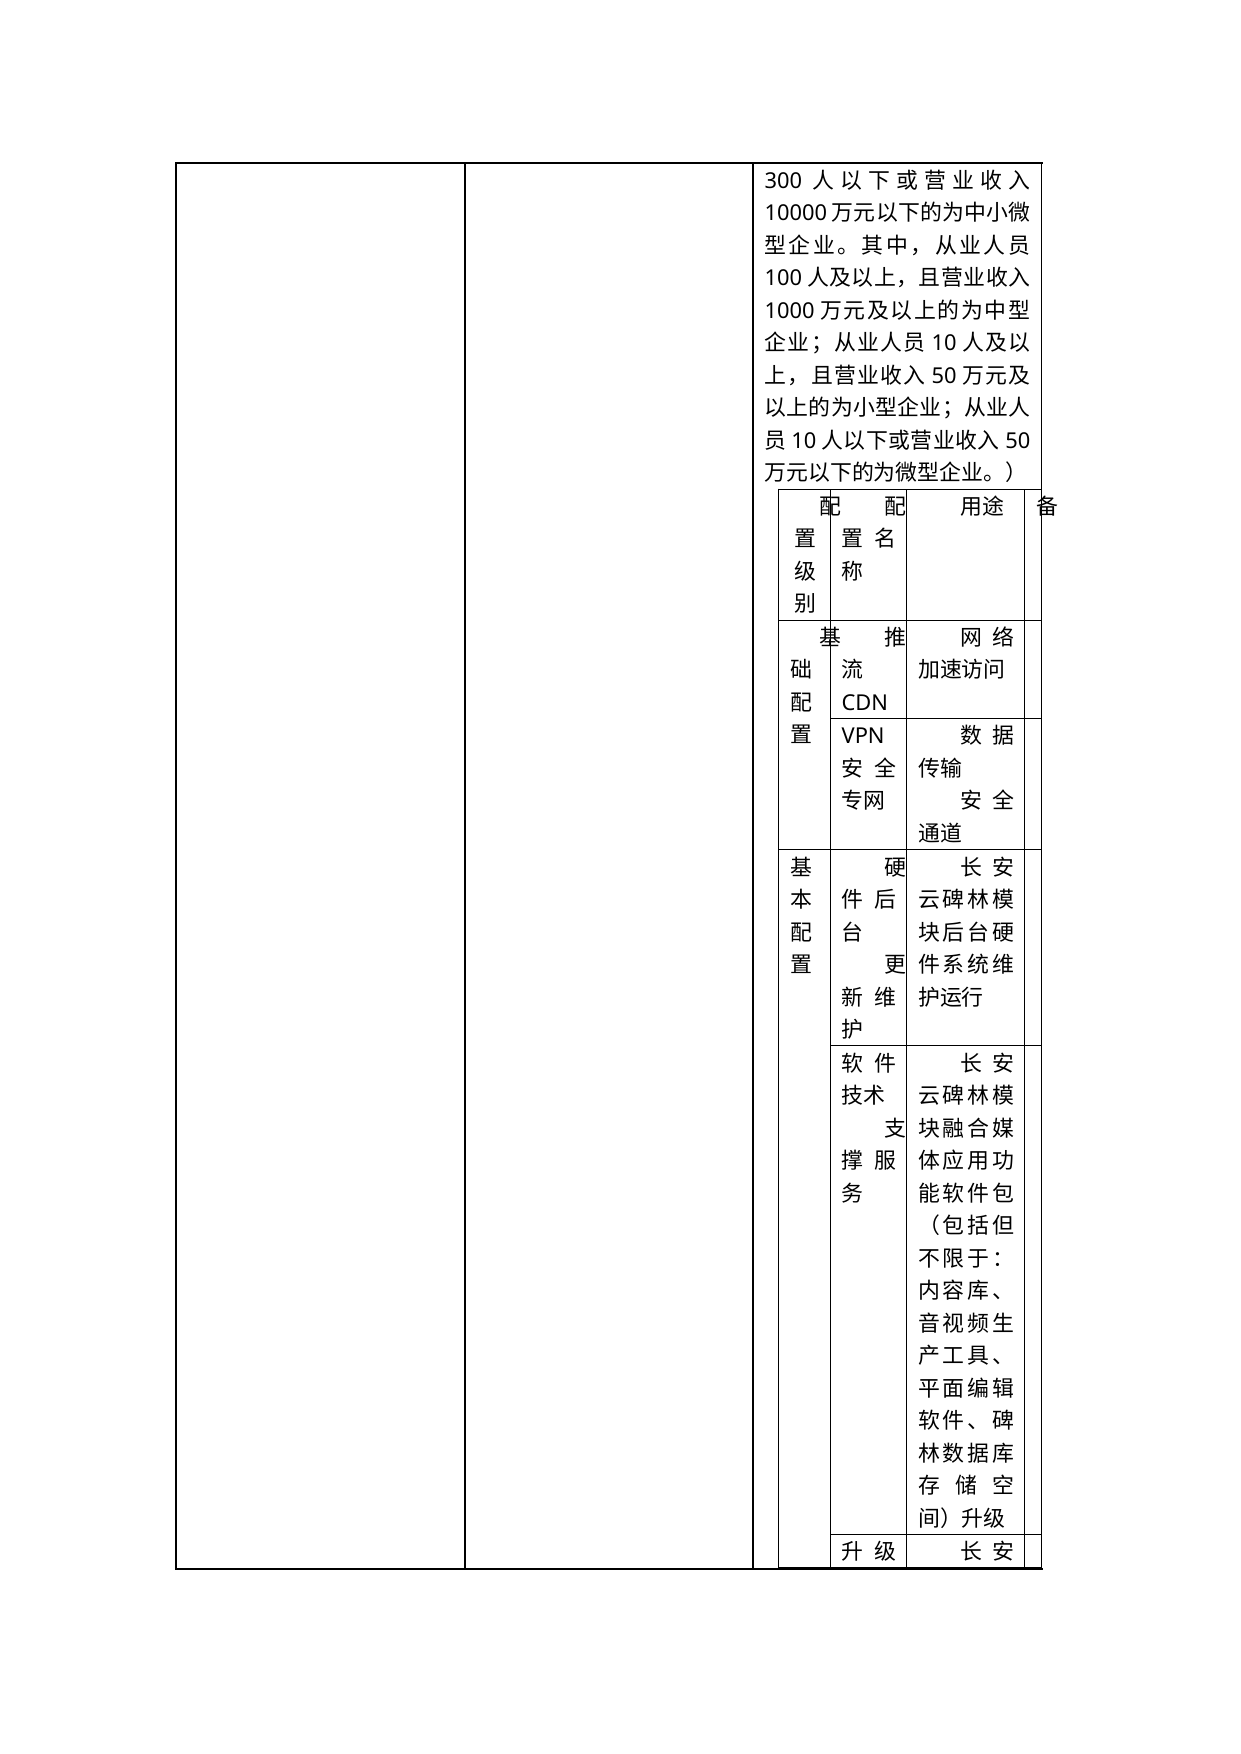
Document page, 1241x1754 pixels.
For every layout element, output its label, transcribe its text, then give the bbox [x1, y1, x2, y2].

table_cell ★ [466, 164, 752, 1568]
table_cell 1 [177, 164, 464, 1568]
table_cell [754, 164, 1041, 1568]
